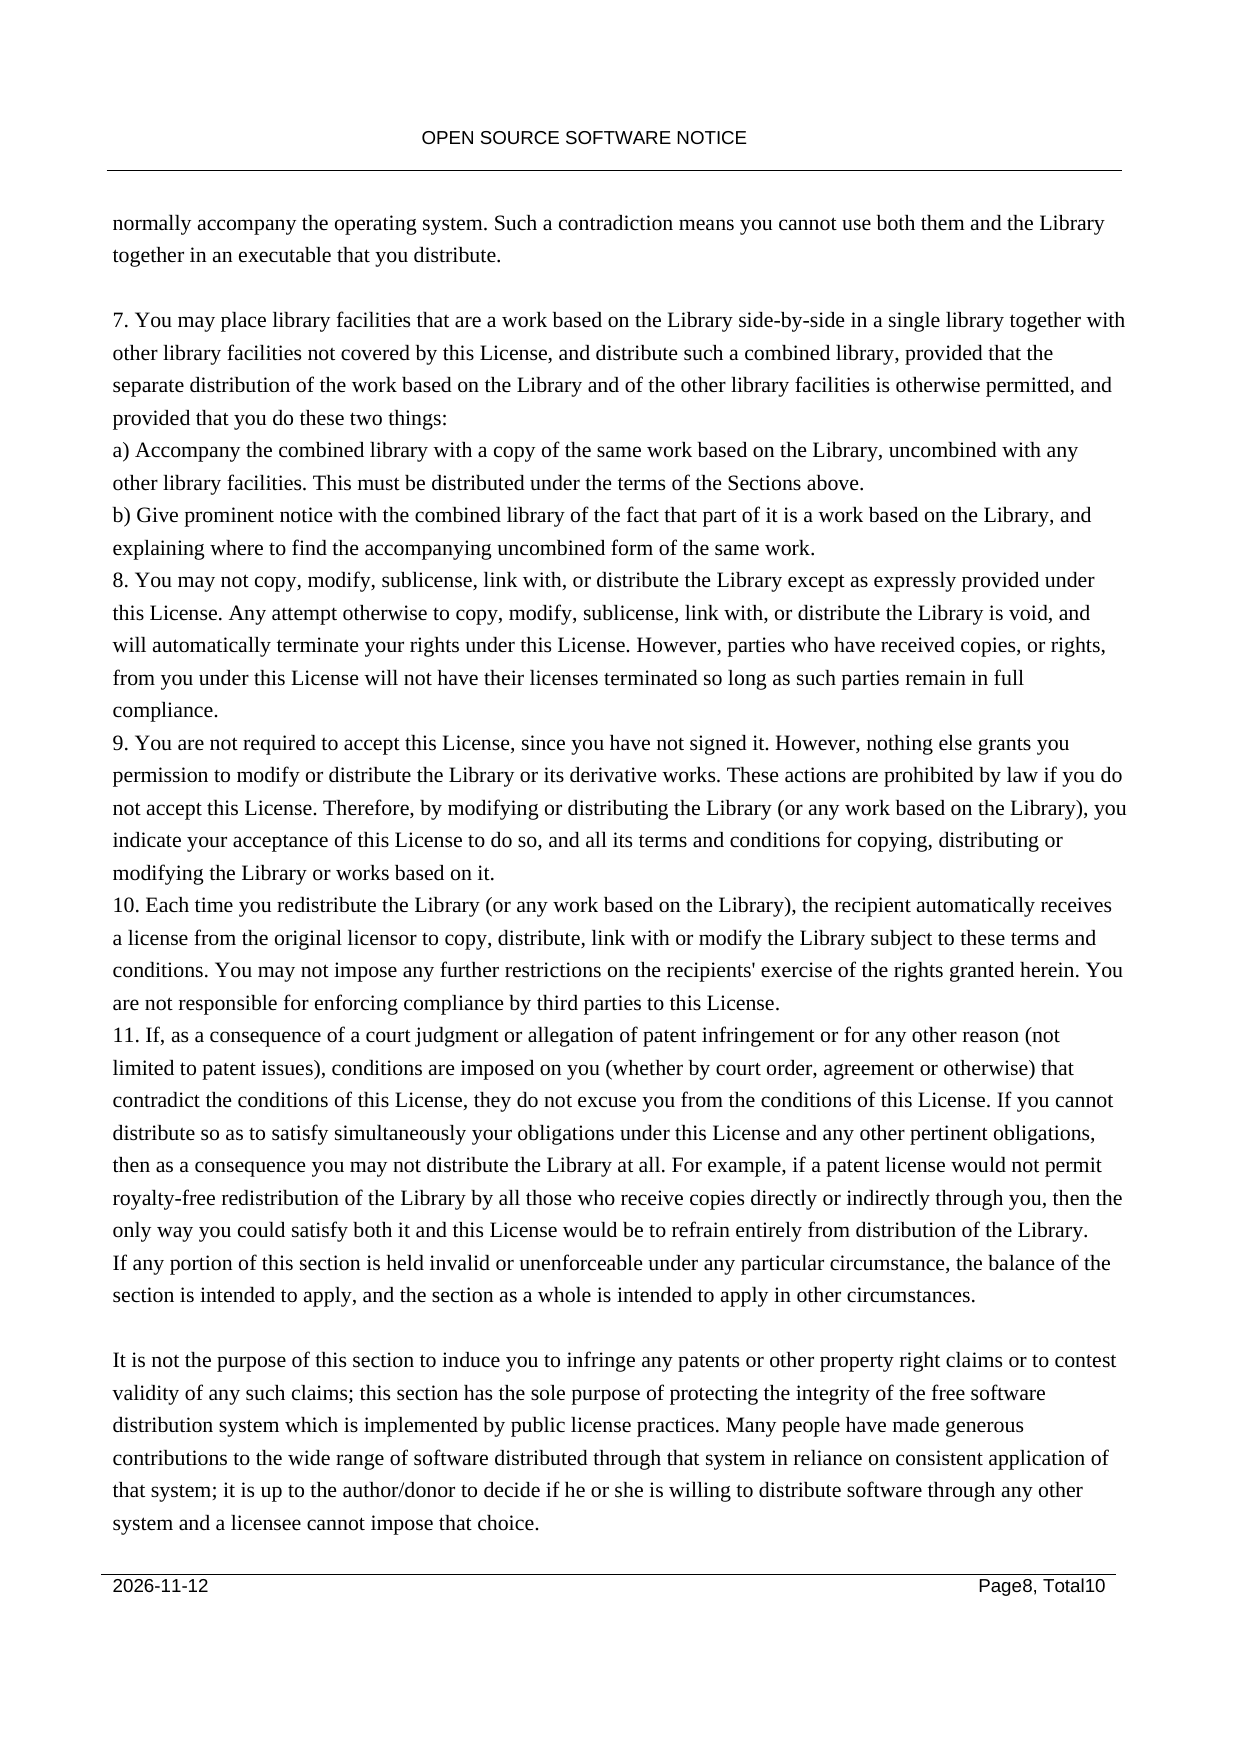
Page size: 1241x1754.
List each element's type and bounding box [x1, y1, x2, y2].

text [112, 206, 1128, 1539]
